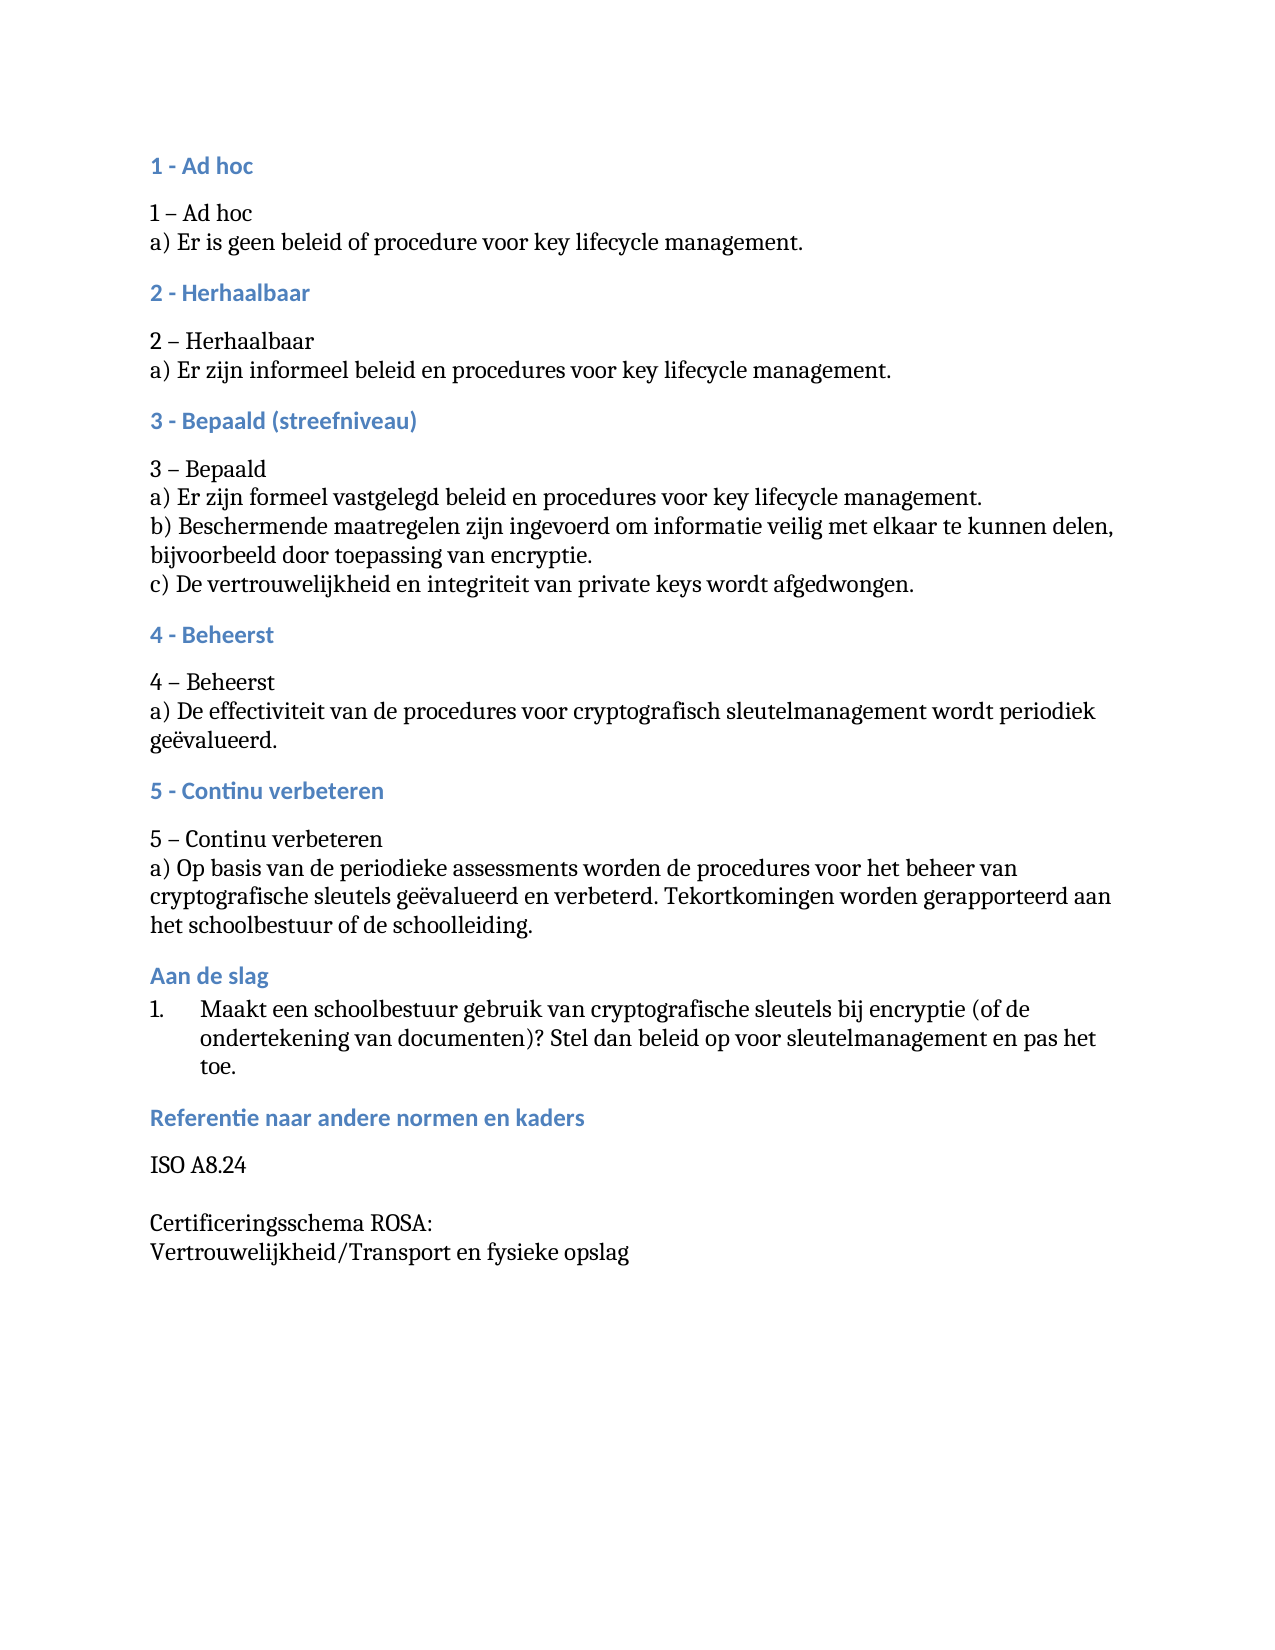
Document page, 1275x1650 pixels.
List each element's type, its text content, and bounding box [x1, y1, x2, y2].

list Maakt een schoolbestuur gebruik van cryptografische sleutels bij encryptie (of de ondertekening van documenten)? Stel dan beleid op voor sleutelmanagement en pas het toe. [150, 995, 1125, 1081]
subtitle 5 - Continu verbeteren [150, 775, 1125, 806]
text 4 – Beheerst a) De effectiviteit van de procedures voor cryptografisch sleutelmanagement wordt periodiek geëvalueerd. [150, 668, 1125, 754]
subtitle Referentie naar andere normen en kaders [150, 1102, 1125, 1132]
subtitle 2 - Herhaalbaar [150, 278, 1125, 308]
text 5 – Continu verbeteren a) Op basis van de periodieke assessments worden de procedures voor het beheer van cryptografische sleutels geëvalueerd en verbeterd. Tekortkomingen worden gerapporteerd aan het schoolbestuur of de schoolleiding. [150, 825, 1125, 940]
text ISO A8.24 Certificeringsschema ROSA: Vertrouwelijkheid/Transport en fysieke opslag [150, 1151, 1125, 1266]
subtitle 1 - Ad hoc [150, 150, 1125, 181]
subtitle 3 - Bepaald (streefniveau) [150, 405, 1125, 436]
text 2 – Herhaalbaar a) Er zijn informeel beleid en procedures voor key lifecycle management. [150, 327, 1125, 384]
text 3 – Bepaald a) Er zijn formeel vastgelegd beleid en procedures voor key lifecycle management. b) Beschermende maatregelen zijn ingevoerd om informatie veilig met elkaar te kunnen delen, bijvoorbeeld door toepassing van encryptie. c) De vertrouwelijkheid en integriteit van private keys wordt afgedwongen. [150, 454, 1125, 598]
subtitle 4 - Beheerst [150, 619, 1125, 649]
subtitle Aan de slag [150, 961, 1125, 991]
text 1 – Ad hoc a) Er is geen beleid of procedure voor key lifecycle management. [150, 199, 1125, 257]
